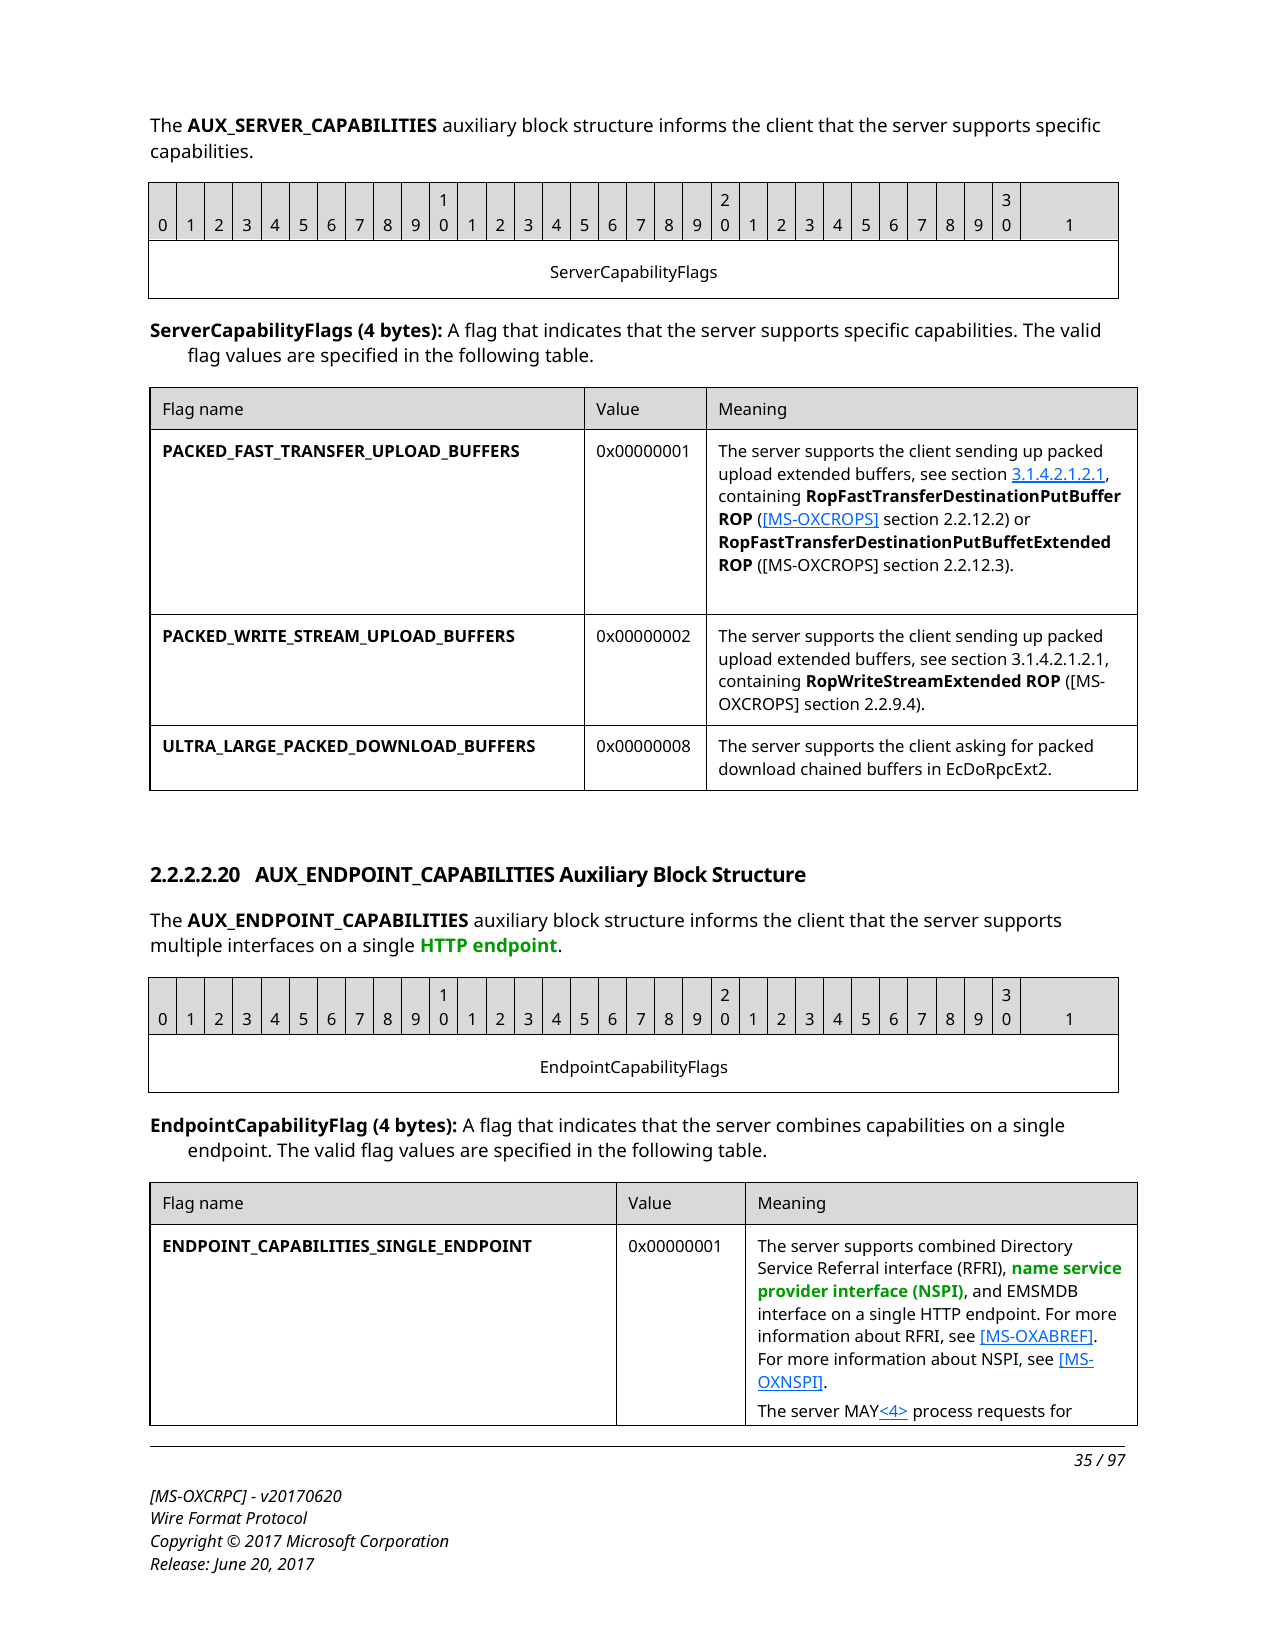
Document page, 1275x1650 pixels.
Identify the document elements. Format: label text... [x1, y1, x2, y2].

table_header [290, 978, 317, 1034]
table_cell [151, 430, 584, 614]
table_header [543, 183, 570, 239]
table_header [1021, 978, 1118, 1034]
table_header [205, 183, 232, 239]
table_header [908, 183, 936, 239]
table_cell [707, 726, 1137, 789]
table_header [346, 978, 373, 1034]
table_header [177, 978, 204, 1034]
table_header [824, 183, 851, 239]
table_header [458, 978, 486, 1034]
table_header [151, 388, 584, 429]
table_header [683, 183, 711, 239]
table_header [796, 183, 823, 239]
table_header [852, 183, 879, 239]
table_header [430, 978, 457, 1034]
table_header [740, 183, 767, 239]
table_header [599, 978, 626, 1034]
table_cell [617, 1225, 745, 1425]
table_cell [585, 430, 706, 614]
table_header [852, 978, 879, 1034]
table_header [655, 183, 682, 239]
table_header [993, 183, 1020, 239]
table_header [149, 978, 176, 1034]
subtitle AUX_ENDPOINT_CAPABILITIES Auxiliary Block Structure [150, 860, 1125, 888]
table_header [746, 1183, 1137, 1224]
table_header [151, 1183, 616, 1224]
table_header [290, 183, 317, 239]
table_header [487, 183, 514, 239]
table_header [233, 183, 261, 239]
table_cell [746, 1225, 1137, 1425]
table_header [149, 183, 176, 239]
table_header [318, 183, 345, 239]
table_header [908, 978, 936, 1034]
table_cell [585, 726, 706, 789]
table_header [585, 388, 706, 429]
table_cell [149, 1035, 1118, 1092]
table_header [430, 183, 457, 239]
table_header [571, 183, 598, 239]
text EndpointCapabilityFlag (4 bytes): A flag that indicates that the server combines capabilities on a single endpoint. The valid flag values are specified in the following table. [150, 1112, 1125, 1163]
text The AUX_SERVER_CAPABILITIES auxiliary block structure informs the client that the server supports specific capabilities. [150, 112, 1125, 163]
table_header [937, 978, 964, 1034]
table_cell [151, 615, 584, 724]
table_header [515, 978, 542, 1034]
text ServerCapabilityFlags (4 bytes): A flag that indicates that the server supports specific capabilities. The valid flag values are specified in the following table. [150, 317, 1125, 368]
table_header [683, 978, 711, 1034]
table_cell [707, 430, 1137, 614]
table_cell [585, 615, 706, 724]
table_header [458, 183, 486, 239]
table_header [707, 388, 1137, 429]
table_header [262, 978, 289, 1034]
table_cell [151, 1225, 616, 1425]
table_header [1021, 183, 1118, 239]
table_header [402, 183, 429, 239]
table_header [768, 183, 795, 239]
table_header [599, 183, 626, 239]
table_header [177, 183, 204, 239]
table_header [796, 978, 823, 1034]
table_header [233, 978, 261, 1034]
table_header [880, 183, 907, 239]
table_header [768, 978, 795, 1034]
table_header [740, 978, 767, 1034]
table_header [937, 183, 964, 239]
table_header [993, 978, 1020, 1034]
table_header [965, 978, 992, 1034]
text The AUX_ENDPOINT_CAPABILITIES auxiliary block structure informs the client that the server supports multiple interfaces on a single HTTP endpoint. [150, 907, 1125, 958]
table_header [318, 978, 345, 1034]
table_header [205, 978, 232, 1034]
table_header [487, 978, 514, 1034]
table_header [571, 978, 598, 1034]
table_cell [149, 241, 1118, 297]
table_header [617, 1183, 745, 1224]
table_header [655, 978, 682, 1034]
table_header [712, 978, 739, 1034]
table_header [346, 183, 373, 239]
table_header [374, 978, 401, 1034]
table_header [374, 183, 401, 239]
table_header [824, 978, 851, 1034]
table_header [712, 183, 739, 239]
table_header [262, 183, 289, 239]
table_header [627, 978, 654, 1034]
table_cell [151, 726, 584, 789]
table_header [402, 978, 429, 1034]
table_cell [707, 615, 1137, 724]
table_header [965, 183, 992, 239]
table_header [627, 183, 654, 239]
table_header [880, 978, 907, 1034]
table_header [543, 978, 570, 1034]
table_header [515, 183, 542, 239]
